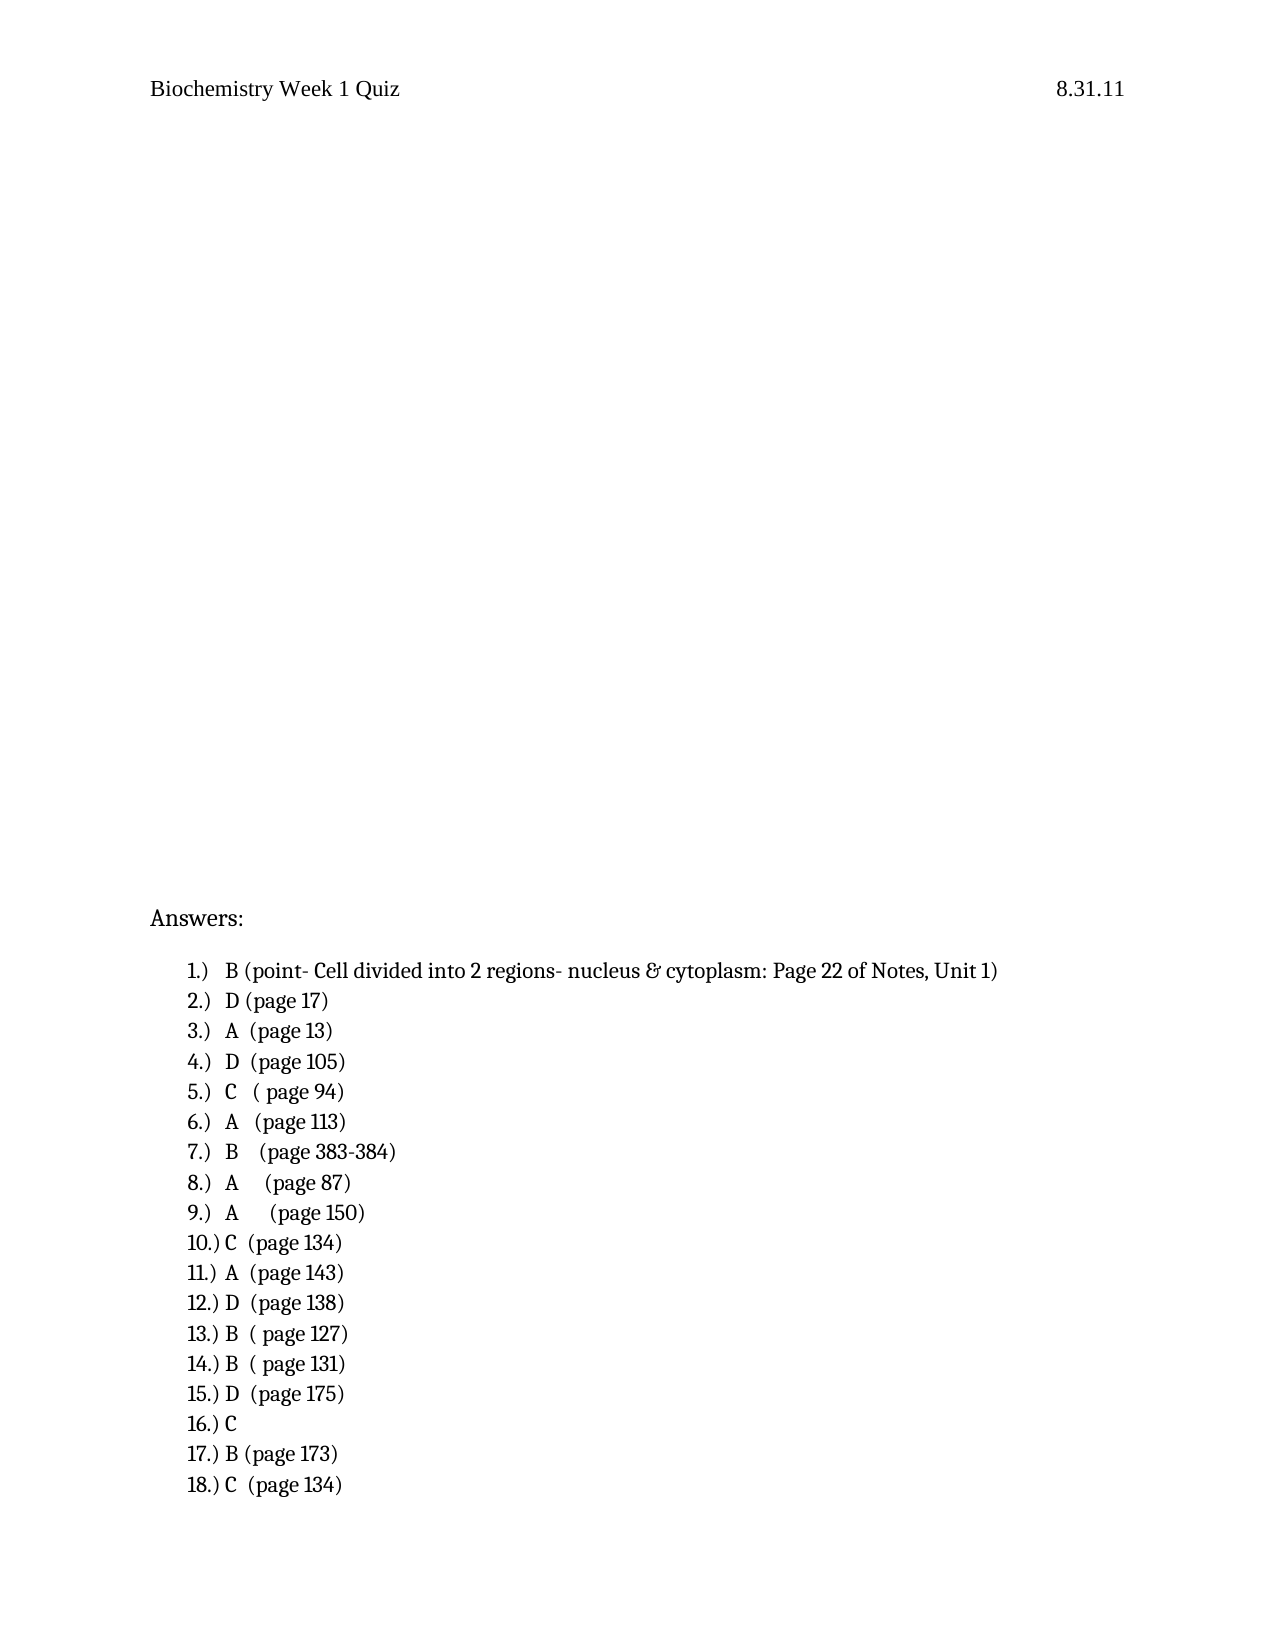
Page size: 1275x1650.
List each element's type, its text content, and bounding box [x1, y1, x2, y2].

list C (page 134) [187, 1230, 1125, 1256]
list D (page 17) [187, 988, 1125, 1014]
list B ( page 127) [187, 1320, 1125, 1347]
list C ( page 94) [187, 1079, 1125, 1105]
list B (point- Cell divided into 2 regions- nucleus & cytoplasm: Page 22 of Notes, Unit 1) [187, 958, 1125, 984]
list D (page 175) [187, 1381, 1125, 1407]
text Answers: [150, 904, 1125, 933]
list A (page 150) [187, 1199, 1125, 1226]
list A (page 87) [187, 1169, 1125, 1196]
list A (page 13) [187, 1018, 1125, 1044]
list C [187, 1411, 1125, 1437]
list D (page 138) [187, 1290, 1125, 1316]
list B (page 383-384) [187, 1139, 1125, 1165]
list B (page 173) [187, 1441, 1125, 1467]
list A (page 143) [187, 1260, 1125, 1286]
list B ( page 131) [187, 1351, 1125, 1377]
list A (page 113) [187, 1109, 1125, 1135]
list D (page 105) [187, 1048, 1125, 1075]
list C (page 134) [187, 1471, 1125, 1498]
